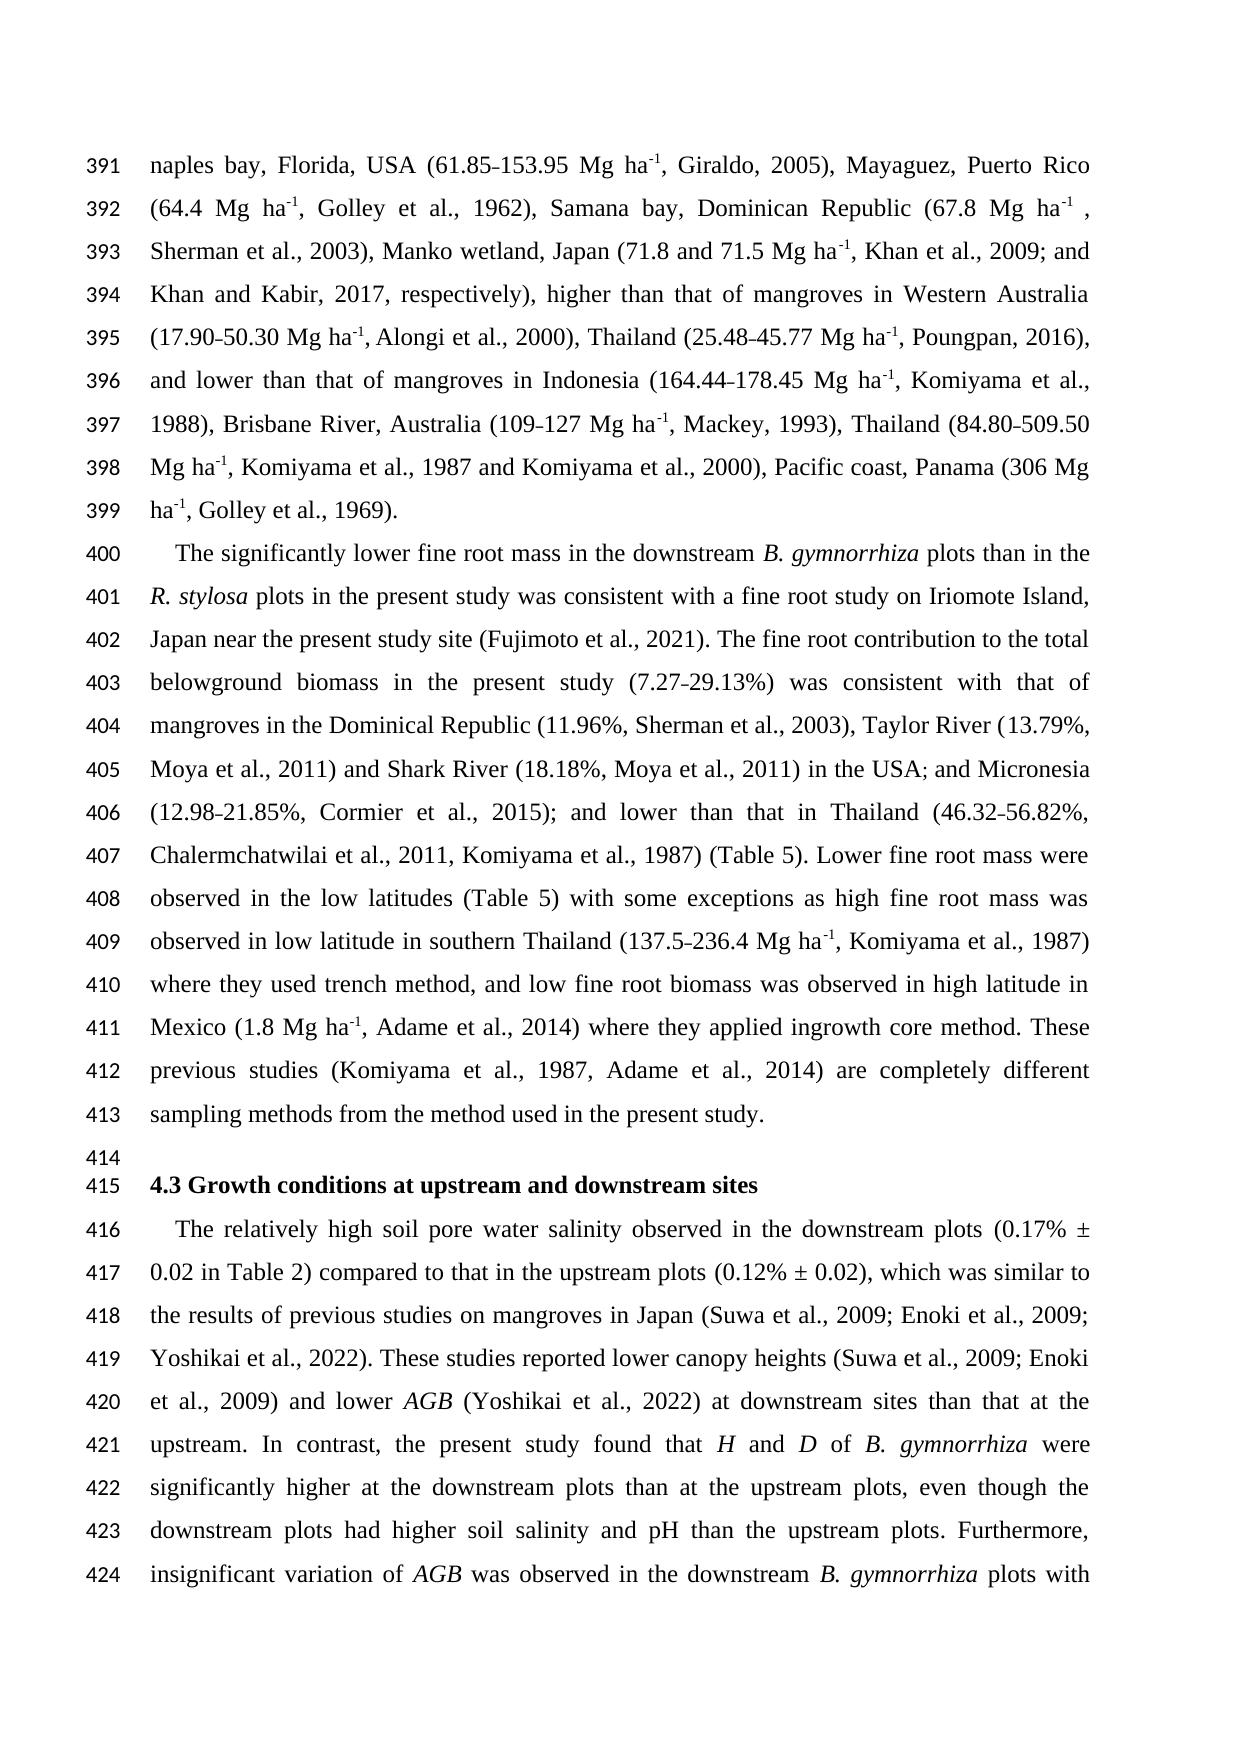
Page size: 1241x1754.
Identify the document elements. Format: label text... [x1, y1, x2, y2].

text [150, 150, 1090, 524]
text 4.3 Growth conditions at upstream and downstream sites [150, 1171, 1090, 1199]
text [150, 1214, 1090, 1587]
text The significantly lower fine root mass in the downstream B. gymnorrhiza plots than in the R. stylosa plots in the present study was consistent with a fine root study on Iriomote Island, Japan near the present study site (Fujimoto et al., 2021). The fine root contribution to the total belowground biomass in the present study (7.27˗29.13%) was consistent with that of mangroves in the Dominical Republic (11.96%, Sherman et al., 2003), Taylor River (13.79%, Moya et al., 2011) and Shark River (18.18%, Moya et al., 2011) in the USA; and Micronesia (12.98˗21.85%, Cormier et al., 2015); and lower than that in Thailand (46.32˗56.82%, Chalermchatwilai et al., 2011, Komiyama et al., 1987) (Table 5). Lower fine root mass were observed in the low latitudes (Table 5) with some exceptions as high fine root mass was observed in low latitude in southern Thailand (137.5˗236.4 Mg ha-1, Komiyama et al., 1987) where they used trench method, and low fine root biomass was observed in high latitude in Mexico (1.8 Mg ha-1, Adame et al., 2014) where they applied ingrowth core method. These previous studies (Komiyama et al., 1987, Adame et al., 2014) are completely different sampling methods from the method used in the present study. [150, 538, 1090, 1127]
